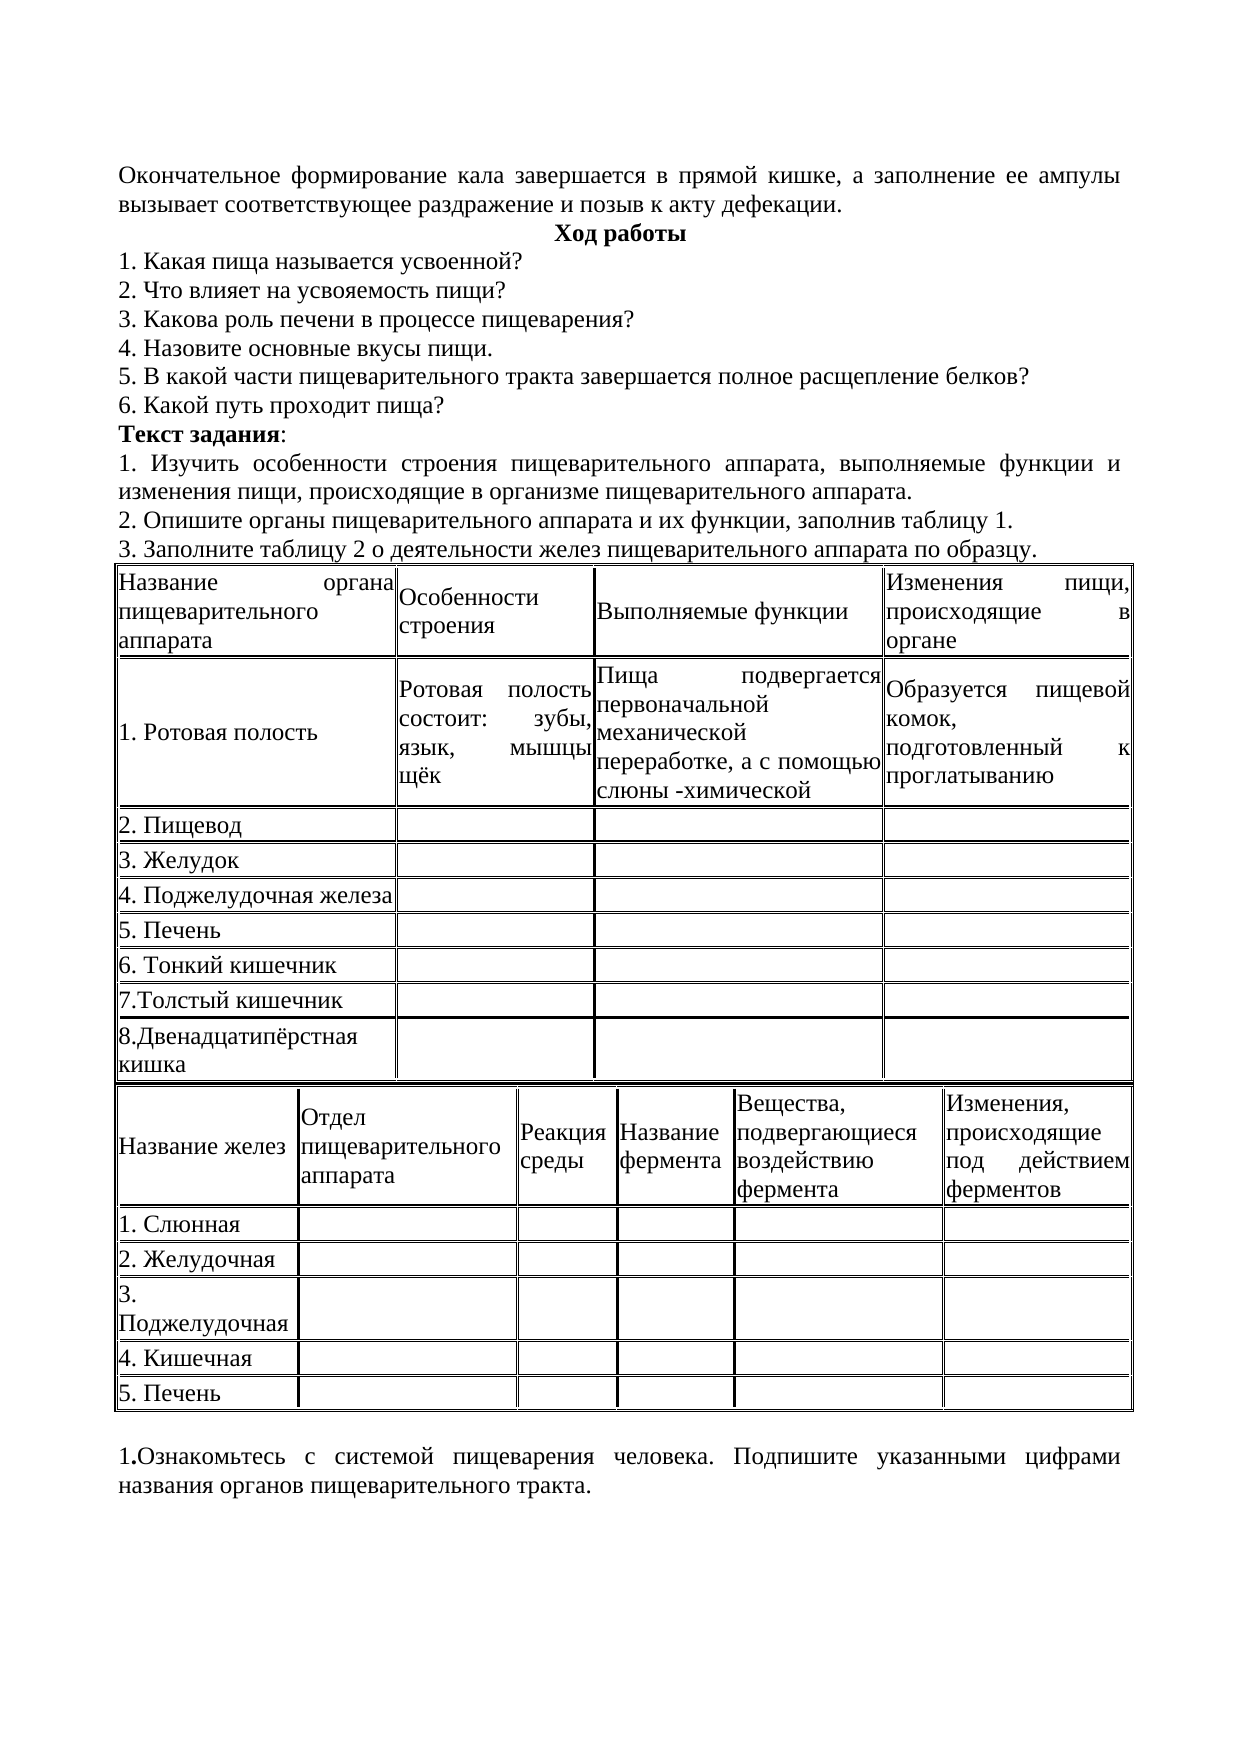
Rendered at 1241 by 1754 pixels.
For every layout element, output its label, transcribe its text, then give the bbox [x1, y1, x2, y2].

text 3. Какова роль печени в процессе пищеварения? [118, 304, 1122, 333]
table_header Название фермента [617, 1087, 734, 1204]
text 1.Ознакомьтесь с системой пищеварения человека. Подпишите указанными цифрами названия органов пищеварительного тракта. [118, 1441, 1122, 1498]
table_cell [519, 1208, 616, 1239]
text 5. В какой части пищеварительного тракта завершается полное расщепление белков? [118, 361, 1122, 390]
table_cell [619, 1342, 733, 1373]
text 1. Изучить особенности строения пищеварительного аппарата, выполняемые функции и изменения пищи, происходящие в организме пищеварительного аппарата. [118, 448, 1122, 505]
table_cell [736, 1243, 942, 1274]
table_cell [396, 1019, 594, 1080]
table_header Изменения пищи, происходящие в органе [884, 566, 1131, 655]
text 3. Заполните таблицу 2 о деятельности желез пищеварительного аппарата по образцу. [118, 534, 1122, 563]
table_cell 1. Слюнная [118, 1204, 297, 1239]
table_cell 1. Ротовая полость [118, 655, 395, 805]
table_cell [736, 1208, 942, 1239]
text Ход работы [118, 218, 1122, 246]
table_cell [619, 1208, 733, 1239]
table_cell 7.Толстый кишечник [116, 981, 396, 1016]
table_header Отдел пищеварительного аппарата [298, 1087, 517, 1204]
table_header Изменения, происходящие под действием ферментов [944, 1087, 1131, 1204]
table_cell 4. Кишечная [118, 1339, 297, 1373]
table_cell [944, 1374, 1131, 1409]
table_cell [617, 1377, 734, 1409]
table_cell [519, 1342, 616, 1373]
table_header Выполняемые функции [594, 566, 883, 655]
table_cell 3. Желудок [118, 840, 395, 876]
text Текст задания: [118, 419, 1122, 448]
table_cell [398, 984, 593, 1016]
table_header Вещества, подвергающиеся воздействию фермента [734, 1087, 943, 1204]
table_cell [300, 1342, 516, 1373]
text 6. Какой путь проходит пища? [118, 390, 1122, 419]
table_cell [596, 879, 882, 911]
table_cell [945, 1275, 1131, 1338]
table_cell [596, 984, 882, 1016]
table_cell 3. Поджелудочная [118, 1275, 297, 1338]
table_cell [300, 1243, 516, 1274]
table_cell [594, 1019, 883, 1080]
table_cell [734, 1377, 943, 1409]
table_cell [596, 914, 882, 946]
table_cell [945, 1240, 1131, 1274]
table_cell [298, 1377, 517, 1409]
table_cell [884, 981, 1132, 1016]
table_cell [596, 809, 882, 840]
table_cell [945, 1204, 1131, 1239]
table_cell [300, 1208, 516, 1239]
table_cell [518, 1377, 617, 1409]
table_cell [884, 876, 1132, 911]
table_cell Пища подвергается первоначальной механической переработке, а с помощью слюны -химической [596, 659, 882, 805]
table_cell [884, 946, 1132, 981]
table_cell [619, 1243, 733, 1274]
table_cell [945, 1339, 1131, 1373]
table_cell [519, 1243, 616, 1274]
table_cell [884, 911, 1132, 946]
table_cell [398, 949, 593, 981]
text 1. Какая пища называется усвоенной? [118, 246, 1122, 275]
table_cell 2. Желудочная [118, 1240, 297, 1274]
table_cell [398, 914, 593, 946]
table_cell [596, 949, 882, 981]
table_cell Ротовая полость состоит: зубы, язык, мышцы щёк [398, 659, 593, 805]
table_cell 8.Двенадцатипёрстная кишка [118, 1016, 396, 1080]
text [118, 160, 1122, 218]
table_cell [736, 1278, 942, 1338]
table_cell 2. Пищевод [118, 805, 395, 840]
table_header Особенности строения [396, 564, 594, 655]
table_header Название органа пищеварительного аппарата [118, 566, 396, 655]
table_cell [884, 1016, 1131, 1080]
table_cell 5. Печень [118, 1374, 298, 1409]
table_cell [619, 1278, 733, 1338]
text 4. Назовите основные вкусы пищи. [118, 333, 1122, 361]
table_header Название желез [118, 1087, 298, 1204]
table_cell [519, 1278, 616, 1338]
table_cell [398, 844, 593, 876]
table_cell [398, 879, 593, 911]
table_cell [398, 809, 593, 840]
table_cell 4. Поджелудочная железа [116, 876, 396, 911]
table_cell [885, 805, 1131, 840]
text 2. Опишите органы пищеварительного аппарата и их функции, заполнив таблицу 1. [118, 505, 1122, 534]
table_cell Образуется пищевой комок, подготовленный к проглатыванию [885, 655, 1131, 805]
table_cell [596, 844, 882, 876]
table_cell [300, 1278, 516, 1338]
table_cell [885, 840, 1131, 876]
table_header Реакция среды [518, 1085, 617, 1204]
table_cell [736, 1342, 942, 1373]
table_cell 5. Печень [116, 911, 396, 946]
text 2. Что влияет на усвояемость пищи? [118, 275, 1122, 304]
table_cell 6. Тонкий кишечник [116, 946, 396, 981]
